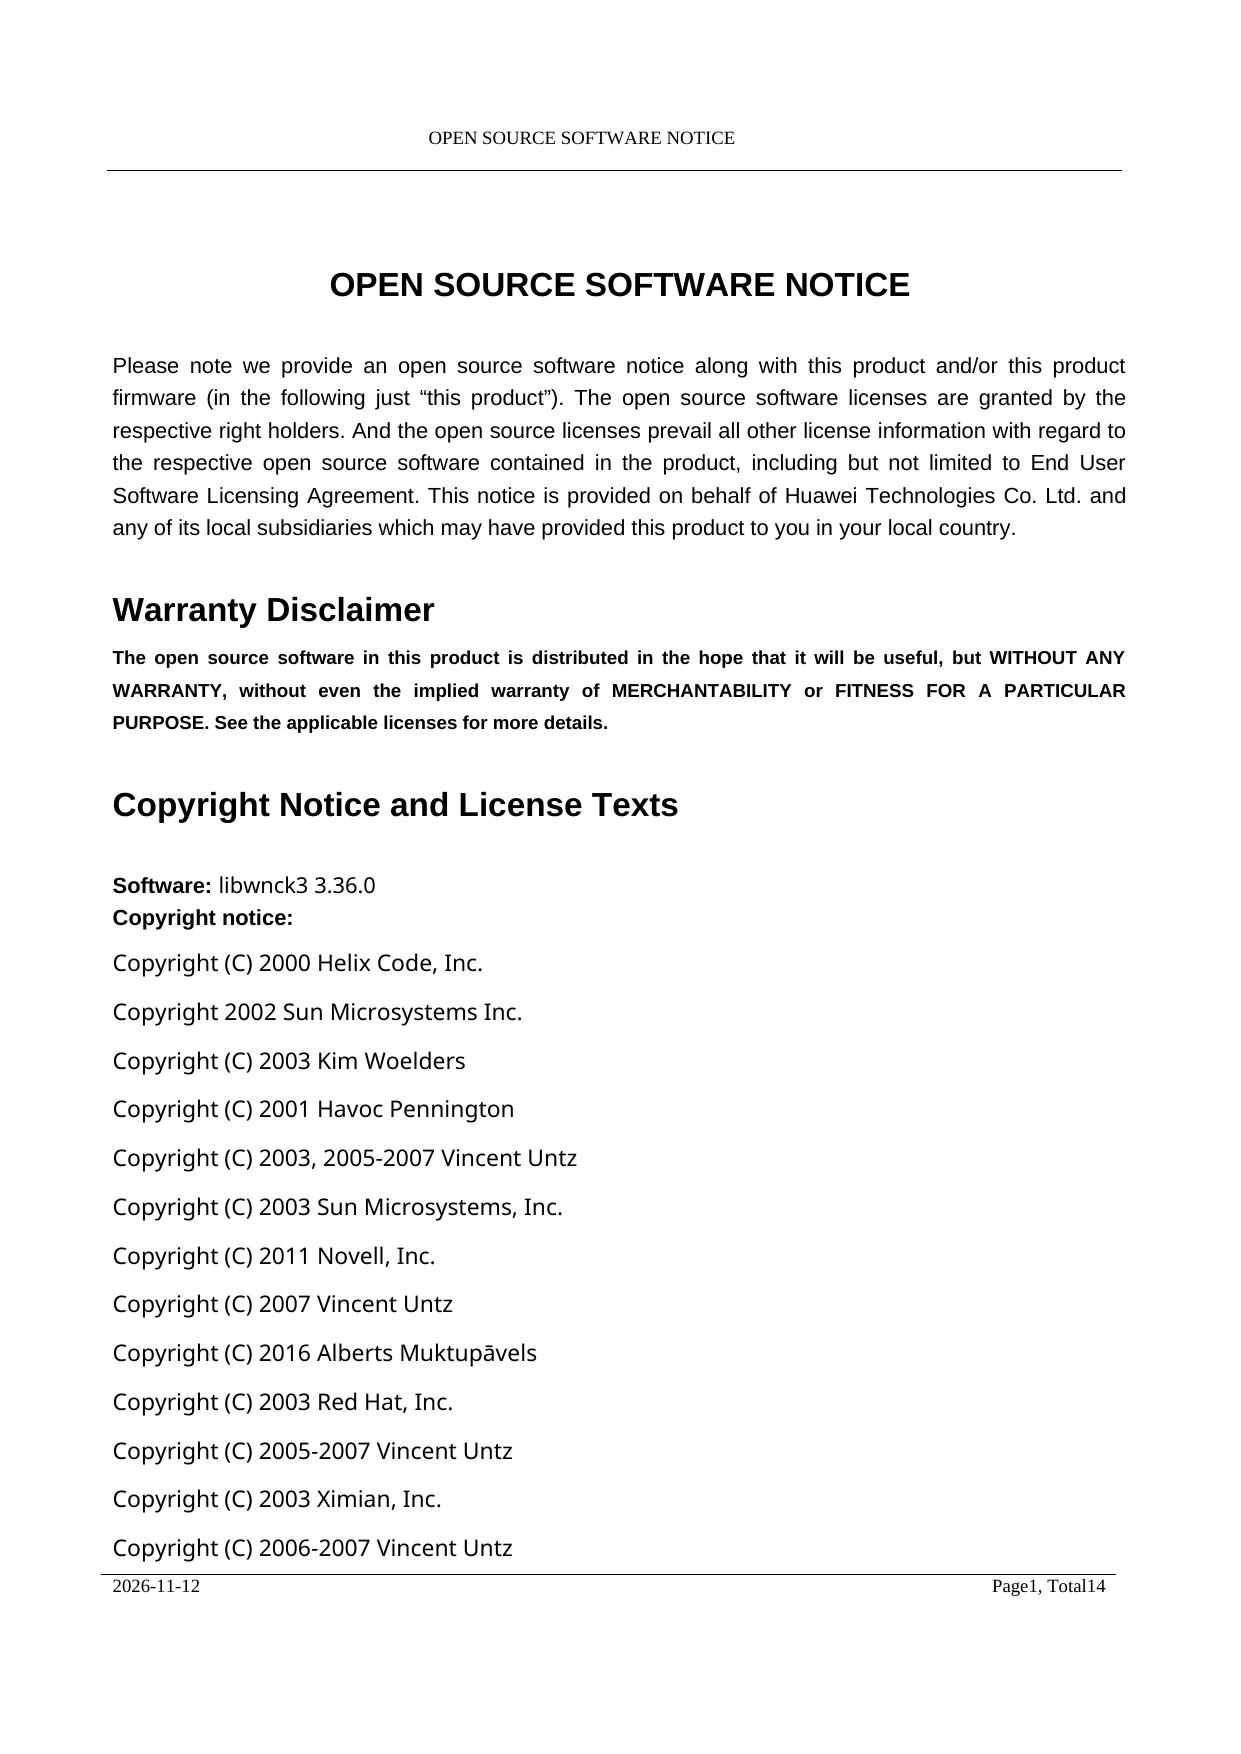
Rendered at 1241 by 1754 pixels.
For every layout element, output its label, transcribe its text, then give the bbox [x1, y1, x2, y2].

text OPEN SOURCE SOFTWARE NOTICE [112, 251, 1128, 316]
text Software: libwnck3 3.36.0 [112, 869, 1128, 901]
text Copyright Notice and License Texts [112, 771, 1128, 836]
text Please note we provide an open source software notice along with this product and/or this product firmware (in the following just “this product”). The open source software licenses are granted by the respective right holders. And the open source licenses prevail all other license information with regard to the respective open source software contained in the product, including but not limited to End User Software Licensing Agreement. This notice is provided on behalf of Huawei Technologies Co. Ltd. and any of its local subsidiaries which may have provided this product to you in your local country. [112, 349, 1128, 544]
text Copyright notice: [112, 901, 1128, 934]
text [112, 947, 1128, 1564]
text The open source software in this product is distributed in the hope that it will be useful, but WITHOUT ANY WARRANTY, without even the implied warranty of MERCHANTABILITY or FITNESS FOR A PARTICULAR PURPOSE. See the applicable licenses for more details. [112, 641, 1128, 739]
text Warranty Disclaimer [112, 576, 1128, 641]
